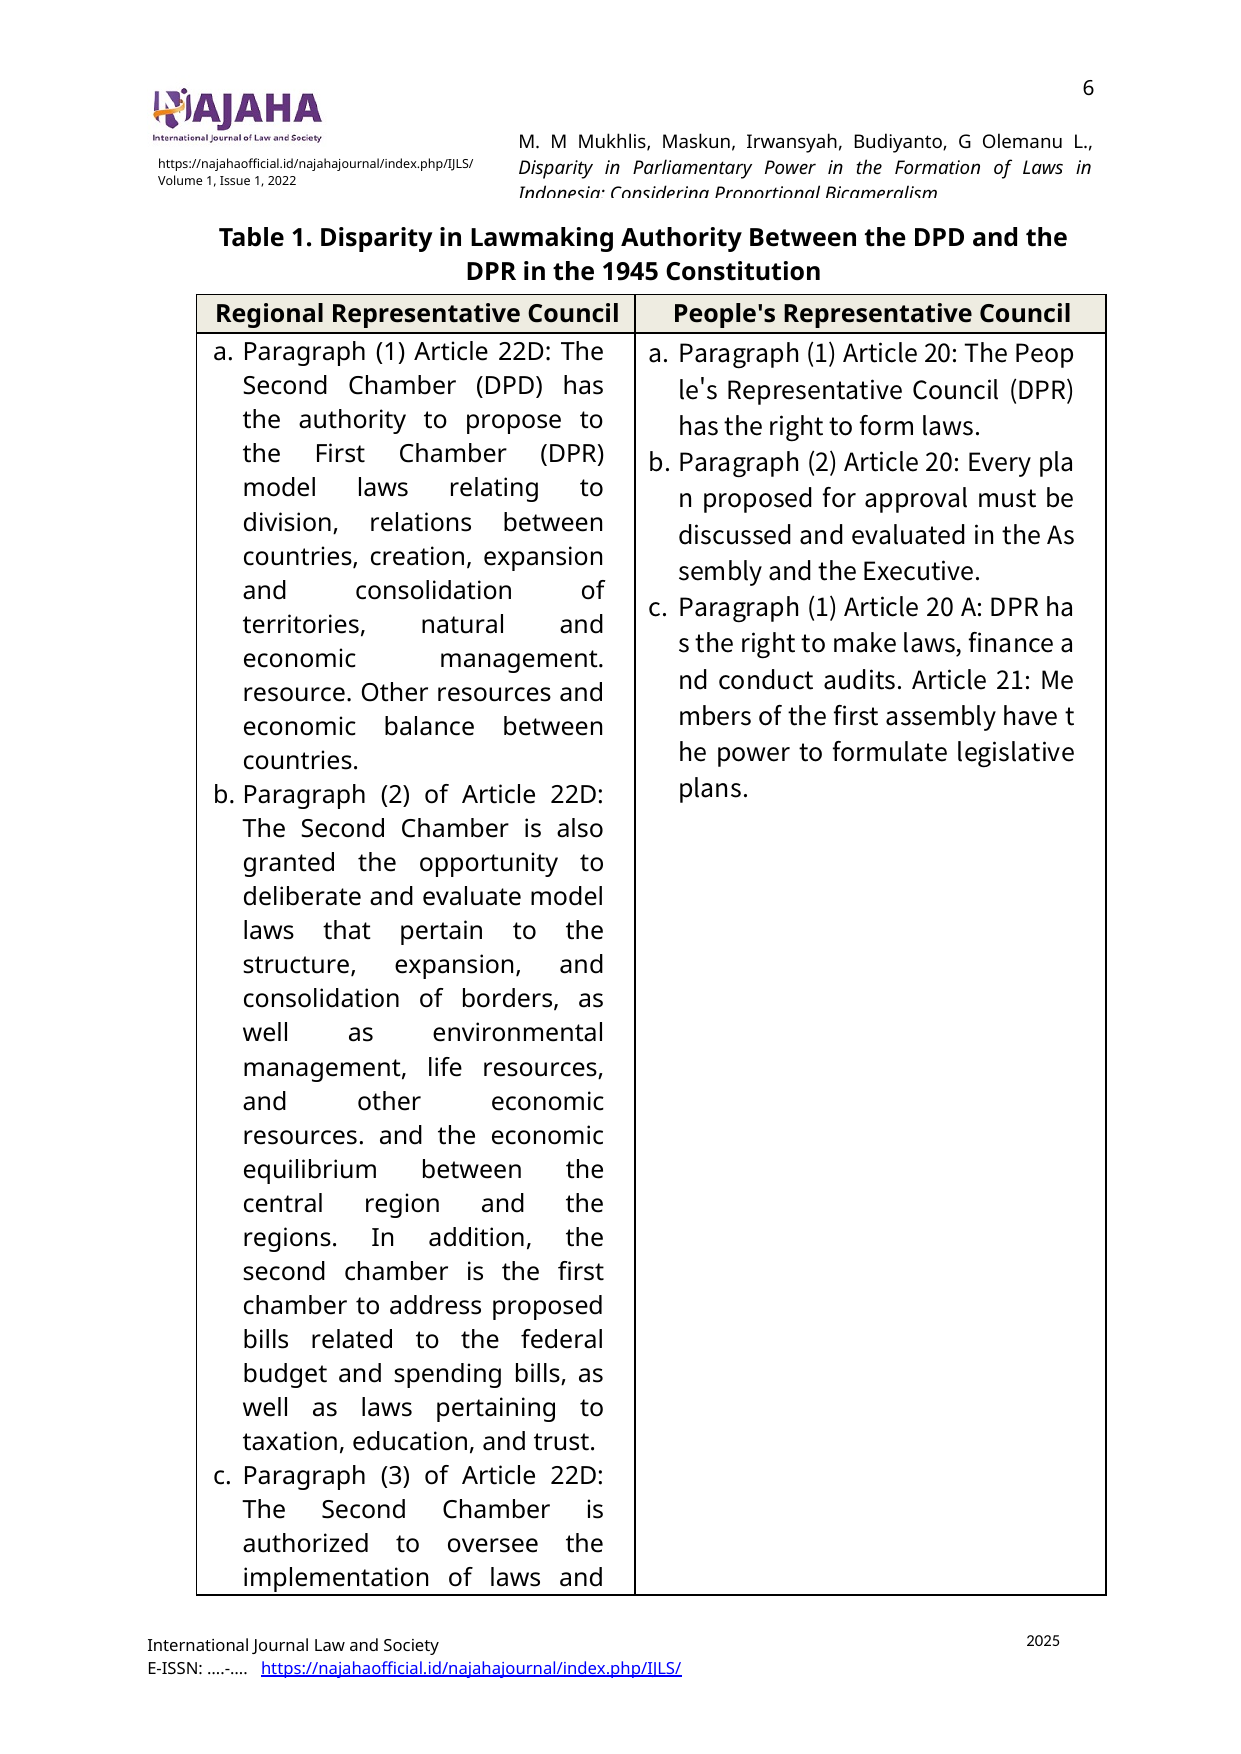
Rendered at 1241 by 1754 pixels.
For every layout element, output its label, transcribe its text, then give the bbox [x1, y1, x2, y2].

table_header Regional Representative Council [197, 295, 634, 332]
subtitle Table 1. Disparity in Lawmaking Authority Between the DPD and the DPR in the 1945 Constitution [194, 219, 1093, 287]
table_header People's Representative Council [636, 295, 1105, 332]
picture [147, 75, 327, 157]
